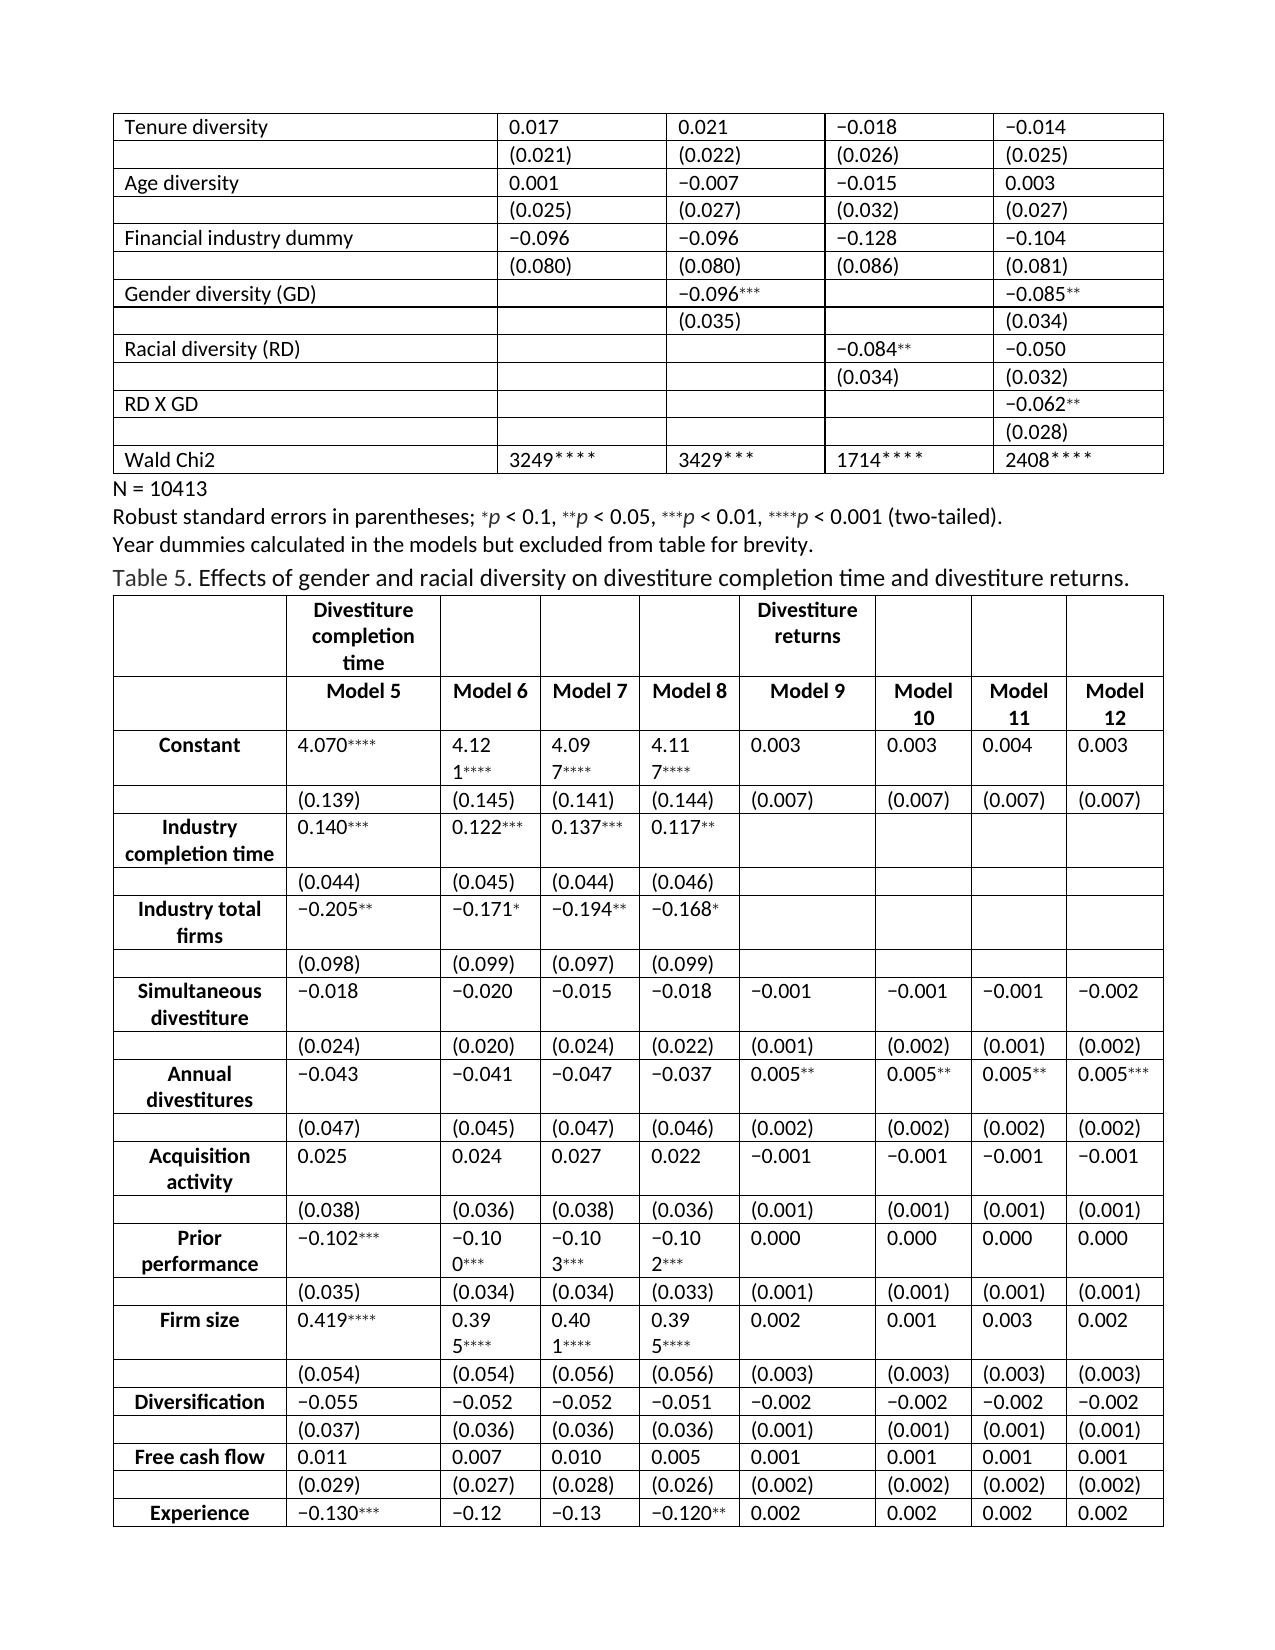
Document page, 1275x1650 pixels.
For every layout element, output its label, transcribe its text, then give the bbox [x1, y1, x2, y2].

table_cell 0.001 [1067, 1444, 1163, 1470]
table_cell (0.046) [640, 868, 739, 894]
table_cell 0.002 [972, 1499, 1066, 1526]
table_cell [114, 1114, 286, 1141]
table_cell (0.007) [740, 786, 875, 812]
table_cell [114, 677, 286, 730]
table_cell [114, 363, 497, 389]
table_cell Industry completion time [114, 814, 286, 867]
table_cell Acquisition activity [114, 1142, 286, 1195]
table_cell (0.034) [541, 1278, 639, 1305]
table_cell Model 5 [287, 677, 440, 730]
table_cell (0.035) [667, 308, 824, 334]
table_cell −0.018 [640, 978, 739, 1031]
table_cell (0.080) [498, 252, 666, 279]
text Robust standard errors in parentheses; ∗p < 0.1, ∗∗p < 0.05, ∗∗∗p < 0.01, ∗∗∗∗p < 0.001 (two-tailed). [112, 502, 1162, 530]
table_cell (0.081) [994, 252, 1163, 279]
table_cell 0.017 [498, 114, 666, 140]
table_cell Model 12 [1067, 677, 1163, 730]
table_cell 0.003 [876, 731, 971, 785]
table_cell −0.020 [441, 978, 540, 1031]
table_cell (0.021) [498, 141, 666, 168]
table_cell (0.047) [287, 1114, 440, 1141]
table_cell 2408**** [994, 446, 1163, 473]
table_cell (0.002) [1067, 1114, 1163, 1141]
table_cell −0.043 [287, 1060, 440, 1113]
table_cell −0.128 [826, 224, 993, 251]
table_cell −0.002 [740, 1388, 875, 1415]
table_cell (0.056) [640, 1360, 739, 1387]
table_cell −0.002 [1067, 1388, 1163, 1415]
table_cell (0.025) [994, 141, 1163, 168]
table_cell [114, 1032, 286, 1059]
table_cell (0.022) [640, 1032, 739, 1059]
table_cell [826, 391, 993, 417]
table_cell 0.005∗∗ [876, 1060, 971, 1113]
table_cell [114, 1196, 286, 1223]
table_cell −0.130∗∗∗ [287, 1499, 440, 1526]
table_cell −0.171∗ [441, 896, 540, 949]
table_cell −0.050 [994, 335, 1163, 362]
table_cell [114, 1471, 286, 1498]
table_cell −0.001 [1067, 1142, 1163, 1195]
table_cell (0.001) [740, 1278, 875, 1305]
table_cell [826, 280, 993, 306]
table_cell 0.005∗∗ [972, 1060, 1066, 1113]
table_cell Firm size [114, 1306, 286, 1359]
table_cell (0.027) [667, 197, 824, 223]
table_cell 0.395∗∗∗∗ [640, 1306, 739, 1359]
table_cell (0.033) [640, 1278, 739, 1305]
table_cell [114, 252, 497, 279]
table_cell −0.037 [640, 1060, 739, 1113]
table_cell (0.003) [740, 1360, 875, 1387]
table_cell [740, 814, 875, 867]
table_cell Model 7 [541, 677, 639, 730]
table_header [1067, 596, 1163, 676]
table_cell (0.003) [1067, 1360, 1163, 1387]
table_cell [114, 141, 497, 168]
table_header [876, 596, 971, 676]
table_cell [972, 814, 1066, 867]
table_cell 0.001 [972, 1444, 1066, 1470]
table_cell 4.117∗∗∗∗ [640, 731, 739, 785]
table_cell 0.025 [287, 1142, 440, 1195]
table_cell [826, 308, 993, 334]
table_cell (0.144) [640, 786, 739, 812]
table_cell (0.003) [972, 1360, 1066, 1387]
table_cell 0.004 [972, 731, 1066, 785]
table_cell (0.001) [972, 1278, 1066, 1305]
table_cell Age diversity [114, 169, 497, 196]
table_cell 0.002 [876, 1499, 971, 1526]
table_cell 0.117∗∗ [640, 814, 739, 867]
table_cell [826, 418, 993, 445]
table_cell 0.419∗∗∗∗ [287, 1306, 440, 1359]
table_cell (0.026) [826, 141, 993, 168]
table_cell [498, 335, 666, 362]
table_cell −0.102∗∗∗ [287, 1224, 440, 1277]
table_cell 0.011 [287, 1444, 440, 1470]
table_cell −0.126∗∗∗ [441, 1499, 540, 1526]
table_header [114, 596, 286, 676]
table_cell −0.047 [541, 1060, 639, 1113]
table_cell [972, 896, 1066, 949]
table_cell (0.002) [876, 1471, 971, 1498]
table_cell [114, 1360, 286, 1387]
table_cell (0.034) [441, 1278, 540, 1305]
table_cell (0.099) [441, 950, 540, 977]
table_cell −0.096 [498, 224, 666, 251]
table_cell (0.003) [876, 1360, 971, 1387]
table_cell 0.022 [640, 1142, 739, 1195]
subtitle Table 5. Effects of gender and racial diversity on divestiture completion time and divestiture returns. [112, 562, 1162, 592]
table_cell −0.052 [441, 1388, 540, 1415]
table_cell [114, 197, 497, 223]
table_cell Model 6 [441, 677, 540, 730]
table_cell [876, 868, 971, 894]
table_cell (0.044) [287, 868, 440, 894]
table_cell 0.005∗∗∗ [1067, 1060, 1163, 1113]
table_cell [114, 786, 286, 812]
table_cell Model 11 [972, 677, 1066, 730]
table_cell (0.001) [740, 1416, 875, 1442]
table_cell −0.041 [441, 1060, 540, 1113]
table_cell (0.044) [541, 868, 639, 894]
table_cell (0.038) [541, 1196, 639, 1223]
table_cell [876, 950, 971, 977]
table_cell (0.046) [640, 1114, 739, 1141]
table_cell (0.024) [541, 1032, 639, 1059]
table_cell −0.096∗∗∗ [667, 280, 824, 306]
table_cell [972, 950, 1066, 977]
table_cell [498, 391, 666, 417]
table_cell 0.003 [1067, 731, 1163, 785]
table_cell 0.000 [972, 1224, 1066, 1277]
table_cell −0.085∗∗ [994, 280, 1163, 306]
table_cell 0.002 [740, 1306, 875, 1359]
table_cell (0.001) [972, 1196, 1066, 1223]
table_cell (0.034) [994, 308, 1163, 334]
table_cell [114, 308, 497, 334]
table_cell (0.086) [826, 252, 993, 279]
table_cell (0.029) [287, 1471, 440, 1498]
table_cell (0.047) [541, 1114, 639, 1141]
table_cell 0.003 [740, 731, 875, 785]
table_cell [114, 418, 497, 445]
table_header [441, 596, 540, 676]
table_cell 3249**** [498, 446, 666, 473]
table_cell (0.145) [441, 786, 540, 812]
table_cell −0.007 [667, 169, 824, 196]
table_header [972, 596, 1066, 676]
table_cell [1067, 950, 1163, 977]
table_cell [876, 814, 971, 867]
table_cell (0.036) [640, 1416, 739, 1442]
table_cell 0.137∗∗∗ [541, 814, 639, 867]
table_cell (0.001) [972, 1416, 1066, 1442]
table_cell Model 9 [740, 677, 875, 730]
table_cell (0.002) [740, 1114, 875, 1141]
table_cell Annual divestitures [114, 1060, 286, 1113]
table_cell 4.070∗∗∗∗ [287, 731, 440, 785]
table_cell 0.140∗∗∗ [287, 814, 440, 867]
table_header [541, 596, 639, 676]
table_cell −0.001 [876, 978, 971, 1031]
table_cell −0.084∗∗ [826, 335, 993, 362]
table_cell [1067, 868, 1163, 894]
table_cell −0.002 [972, 1388, 1066, 1415]
table_cell [114, 1416, 286, 1442]
table_cell Experience [114, 1499, 286, 1526]
table_cell (0.007) [972, 786, 1066, 812]
table_cell (0.001) [876, 1278, 971, 1305]
table_cell 0.001 [876, 1444, 971, 1470]
table_cell (0.045) [441, 868, 540, 894]
table_cell (0.036) [441, 1416, 540, 1442]
table_cell 0.021 [667, 114, 824, 140]
table_cell 0.002 [1067, 1499, 1163, 1526]
table_cell (0.025) [498, 197, 666, 223]
table_cell [667, 391, 824, 417]
table_cell −0.205∗∗ [287, 896, 440, 949]
table_cell [114, 1278, 286, 1305]
table_cell −0.014 [994, 114, 1163, 140]
table_cell (0.026) [640, 1471, 739, 1498]
table_cell (0.035) [287, 1278, 440, 1305]
table_cell [498, 280, 666, 306]
text Year dummies calculated in the models but excluded from table for brevity. [112, 530, 1162, 558]
table_cell [667, 363, 824, 389]
table_cell 0.003 [972, 1306, 1066, 1359]
table_cell −0.120∗∗ [640, 1499, 739, 1526]
table_cell 0.395∗∗∗∗ [441, 1306, 540, 1359]
table_cell [114, 950, 286, 977]
table_cell (0.097) [541, 950, 639, 977]
table_cell 0.000 [876, 1224, 971, 1277]
table_cell −0.001 [740, 978, 875, 1031]
table_cell (0.001) [740, 1032, 875, 1059]
table_cell (0.045) [441, 1114, 540, 1141]
table_cell −0.055 [287, 1388, 440, 1415]
table_cell 0.401∗∗∗∗ [541, 1306, 639, 1359]
table_cell 0.007 [441, 1444, 540, 1470]
table_cell Racial diversity (RD) [114, 335, 497, 362]
table_cell 0.010 [541, 1444, 639, 1470]
table_cell (0.001) [1067, 1196, 1163, 1223]
table_cell −0.096 [667, 224, 824, 251]
table_cell (0.036) [441, 1196, 540, 1223]
table_cell 0.005 [640, 1444, 739, 1470]
table_cell 0.027 [541, 1142, 639, 1195]
table_cell (0.002) [972, 1114, 1066, 1141]
table_cell (0.037) [287, 1416, 440, 1442]
table_cell Simultaneous divestiture [114, 978, 286, 1031]
table_cell (0.024) [287, 1032, 440, 1059]
table_cell −0.103∗∗∗ [541, 1224, 639, 1277]
table_cell (0.098) [287, 950, 440, 977]
table_cell −0.168∗ [640, 896, 739, 949]
table_cell −0.130∗∗∗ [541, 1499, 639, 1526]
table_header [640, 596, 739, 676]
table_cell −0.001 [972, 1142, 1066, 1195]
table_cell (0.002) [876, 1032, 971, 1059]
table_cell Diversification [114, 1388, 286, 1415]
table_cell Tenure diversity [114, 114, 497, 140]
table_cell (0.139) [287, 786, 440, 812]
table_cell (0.038) [287, 1196, 440, 1223]
table_cell −0.052 [541, 1388, 639, 1415]
table_cell −0.001 [972, 978, 1066, 1031]
table_cell −0.015 [541, 978, 639, 1031]
table_cell RD X GD [114, 391, 497, 417]
table_cell (0.020) [441, 1032, 540, 1059]
table_cell 0.002 [1067, 1306, 1163, 1359]
table_cell (0.028) [994, 418, 1163, 445]
table_cell (0.099) [640, 950, 739, 977]
table_cell Gender diversity (GD) [114, 280, 497, 306]
table_cell (0.022) [667, 141, 824, 168]
table_cell Financial industry dummy [114, 224, 497, 251]
table_cell (0.034) [826, 363, 993, 389]
table_cell −0.001 [740, 1142, 875, 1195]
table_cell [1067, 814, 1163, 867]
table_cell Prior performance [114, 1224, 286, 1277]
table_cell 4.121∗∗∗∗ [441, 731, 540, 785]
table_cell −0.015 [826, 169, 993, 196]
table_cell (0.001) [876, 1196, 971, 1223]
text N = 10413 [112, 474, 1162, 502]
table_cell [498, 308, 666, 334]
table_cell (0.056) [541, 1360, 639, 1387]
table_cell [498, 363, 666, 389]
table_cell (0.001) [1067, 1416, 1163, 1442]
table_cell −0.102∗∗∗ [640, 1224, 739, 1277]
table_cell (0.002) [1067, 1471, 1163, 1498]
table_cell [876, 896, 971, 949]
table_cell 0.005∗∗ [740, 1060, 875, 1113]
table_cell [667, 335, 824, 362]
table_cell Model 8 [640, 677, 739, 730]
table_header Divestiture completion time [287, 596, 440, 676]
table_cell (0.007) [1067, 786, 1163, 812]
table_cell 0.122∗∗∗ [441, 814, 540, 867]
table_cell Free cash flow [114, 1444, 286, 1470]
table_cell (0.032) [994, 363, 1163, 389]
table_cell 0.024 [441, 1142, 540, 1195]
table_cell (0.001) [740, 1196, 875, 1223]
table_cell −0.194∗∗ [541, 896, 639, 949]
table_cell (0.001) [972, 1032, 1066, 1059]
table_cell Model 10 [876, 677, 971, 730]
table_cell 0.001 [740, 1444, 875, 1470]
table_cell 1714**** [826, 446, 993, 473]
table_cell 0.002 [740, 1499, 875, 1526]
table_cell 0.000 [740, 1224, 875, 1277]
table_cell (0.054) [441, 1360, 540, 1387]
table_cell 0.001 [876, 1306, 971, 1359]
table_cell 3429*** [667, 446, 824, 473]
table_cell (0.028) [541, 1471, 639, 1498]
table_cell (0.036) [541, 1416, 639, 1442]
table_cell −0.002 [1067, 978, 1163, 1031]
table_cell (0.002) [1067, 1032, 1163, 1059]
table_cell (0.036) [640, 1196, 739, 1223]
table_header Divestiture returns [740, 596, 875, 676]
table_cell 4.097∗∗∗∗ [541, 731, 639, 785]
table_cell [740, 950, 875, 977]
table_cell 0.003 [994, 169, 1163, 196]
table_cell (0.032) [826, 197, 993, 223]
table_cell −0.100∗∗∗ [441, 1224, 540, 1277]
table_cell −0.001 [876, 1142, 971, 1195]
table_cell (0.054) [287, 1360, 440, 1387]
table_cell −0.018 [826, 114, 993, 140]
table_cell (0.002) [972, 1471, 1066, 1498]
table_cell −0.018 [287, 978, 440, 1031]
table_cell 0.000 [1067, 1224, 1163, 1277]
table_cell (0.001) [1067, 1278, 1163, 1305]
table_cell [740, 868, 875, 894]
table_cell (0.007) [876, 786, 971, 812]
table_cell (0.027) [441, 1471, 540, 1498]
table_cell (0.080) [667, 252, 824, 279]
table_cell −0.002 [876, 1388, 971, 1415]
table_cell (0.002) [876, 1114, 971, 1141]
table_cell (0.002) [740, 1471, 875, 1498]
table_cell [114, 868, 286, 894]
table_cell [972, 868, 1066, 894]
table_cell (0.001) [876, 1416, 971, 1442]
table_cell [498, 418, 666, 445]
table_cell Constant [114, 731, 286, 785]
table_cell Wald Chi2 [114, 446, 497, 473]
table_cell [740, 896, 875, 949]
table_cell −0.104 [994, 224, 1163, 251]
table_cell −0.051 [640, 1388, 739, 1415]
table_cell [1067, 896, 1163, 949]
table_cell (0.027) [994, 197, 1163, 223]
table_cell 0.001 [498, 169, 666, 196]
table_cell −0.062∗∗ [994, 391, 1163, 417]
table_cell Industry total firms [114, 896, 286, 949]
table_cell (0.141) [541, 786, 639, 812]
table_cell [667, 418, 824, 445]
